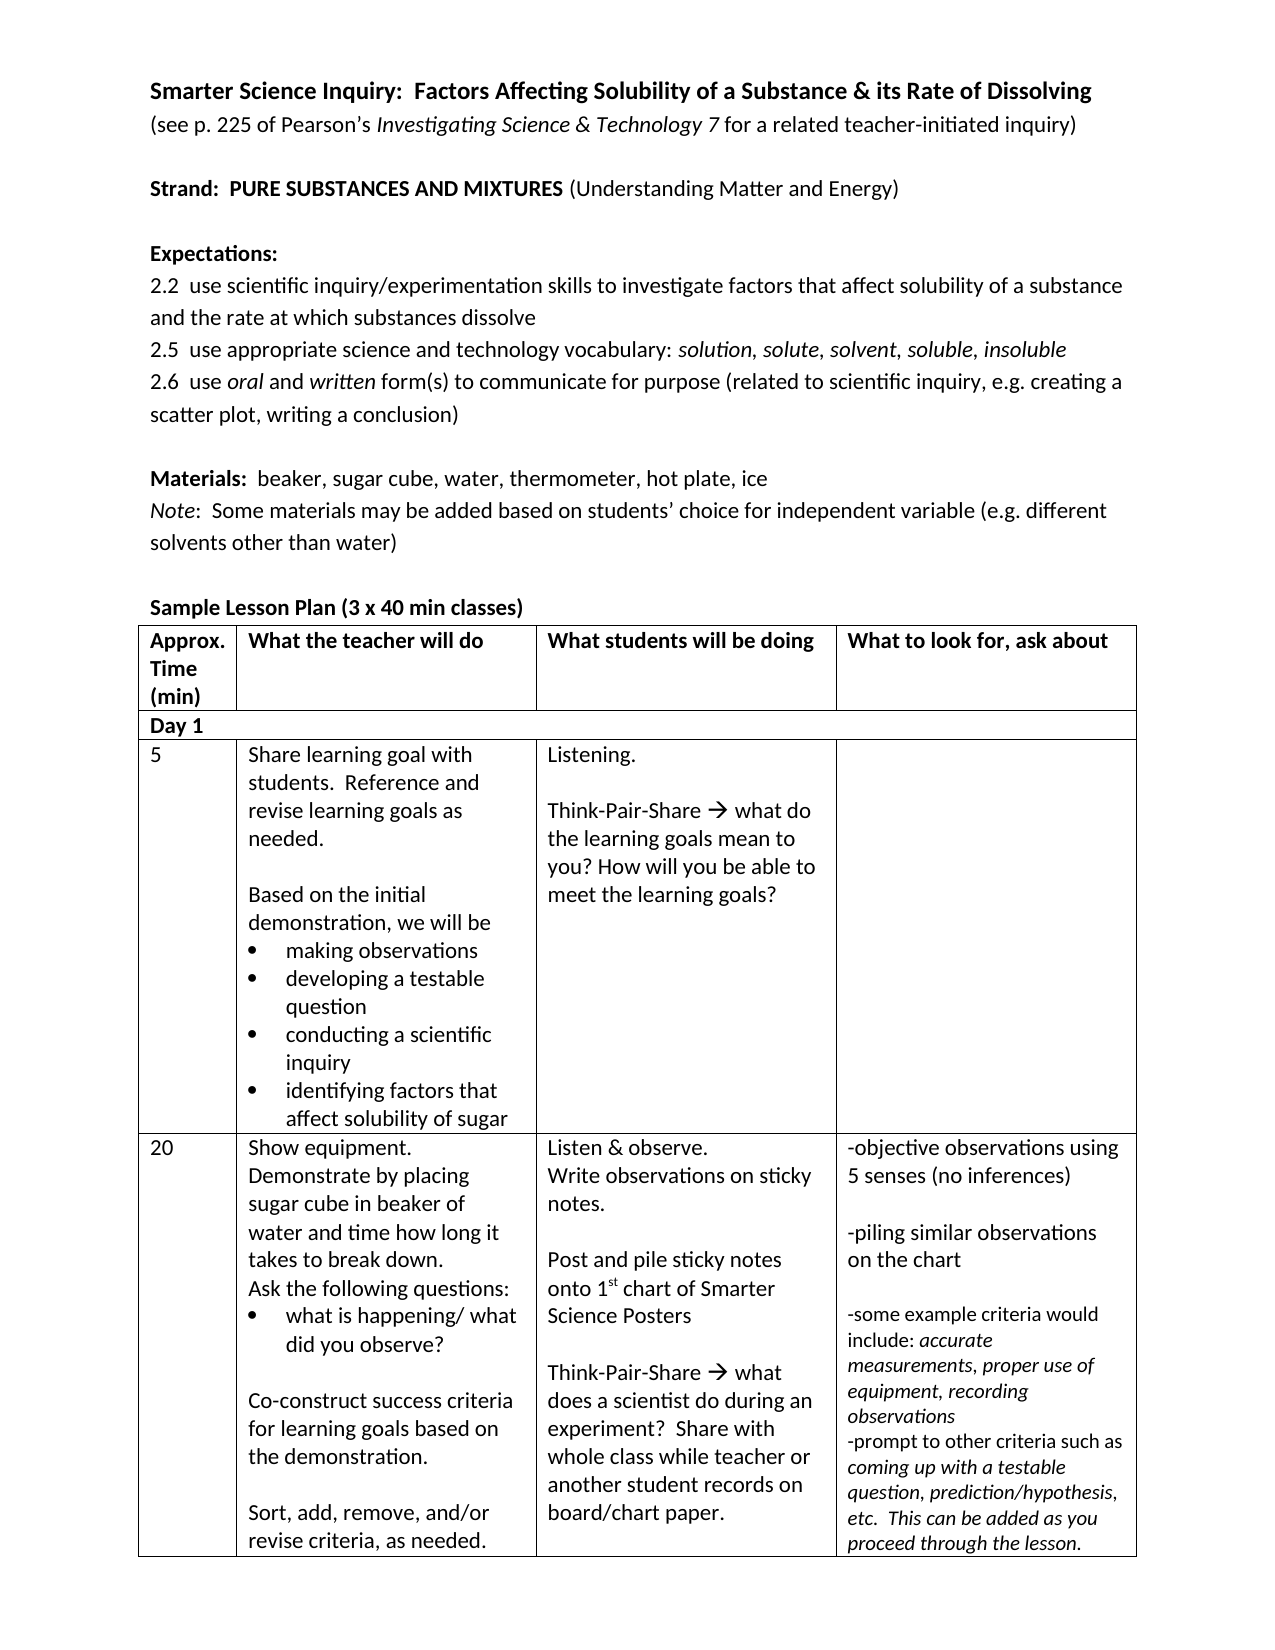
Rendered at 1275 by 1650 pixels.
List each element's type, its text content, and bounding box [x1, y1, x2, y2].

table_cell Share learning goal with students. Reference and revise learning goals as needed. Based on the initial demonstration, we will be making observations developing a testable question conducting a scientific inquiry identifying factors that affect solubility of sugar [237, 740, 536, 1132]
text Smarter Science Inquiry: Factors Affecting Solubility of a Substance & its Rate of Dissolving [150, 75, 1125, 106]
table_cell 5 [139, 740, 236, 1132]
table_cell Show equipment. Demonstrate by placing sugar cube in beaker of water and time how long it takes to break down. Ask the following questions: what is happening/ what did you observe? Co-construct success criteria for learning goals based on the demonstration. Sort, add, remove, and/or revise criteria, as needed. [237, 1134, 536, 1556]
table_cell Day 1 [139, 711, 1136, 739]
text 2.6 use oral and written form(s) to communicate for purpose (related to scientific inquiry, e.g. creating a scatter plot, writing a conclusion) [150, 367, 1125, 428]
table_cell [837, 740, 1136, 1132]
table_header What to look for, ask about [837, 626, 1136, 710]
text Expectations: [150, 239, 1125, 267]
table_cell Listening. Think-Pair-Share what do the learning goals mean to you? How will you be able to meet the learning goals? [537, 740, 836, 1132]
table_header Approx. Time (min) [139, 626, 236, 710]
text 2.5 use appropriate science and technology vocabulary: solution, solute, solvent, soluble, insoluble [150, 335, 1125, 363]
table_cell Listen & observe. Write observations on sticky notes. Post and pile sticky notes onto 1st chart of Smarter Science Posters Think-Pair-Share what does a scientist do during an experiment? Share with whole class while teacher or another student records on board/chart paper. [537, 1134, 836, 1556]
text Sample Lesson Plan (3 x 40 min classes) [150, 593, 1125, 621]
text Strand: PURE SUBSTANCES AND MIXTURES (Understanding Matter and Energy) [150, 174, 1125, 202]
text Note: Some materials may be added based on students’ choice for independent variable (e.g. different solvents other than water) [150, 496, 1125, 556]
text (see p. 225 of Pearson’s Investigating Science & Technology 7 for a related teacher-initiated inquiry) [150, 110, 1125, 138]
table_header What the teacher will do [237, 626, 536, 710]
table_header What students will be doing [537, 626, 836, 710]
text 2.2 use scientific inquiry/experimentation skills to investigate factors that affect solubility of a substance and the rate at which substances dissolve [150, 271, 1125, 331]
text Materials: beaker, sugar cube, water, thermometer, hot plate, ice [150, 464, 1125, 492]
table_cell -objective observations using 5 senses (no inferences) -piling similar observations on the chart -some example criteria would include: accurate measurements, proper use of equipment, recording observations -prompt to other criteria such as coming up with a testable question, prediction/hypothesis, etc. This can be added as you proceed through the lesson. [837, 1134, 1136, 1556]
table_cell 20 [139, 1134, 236, 1556]
